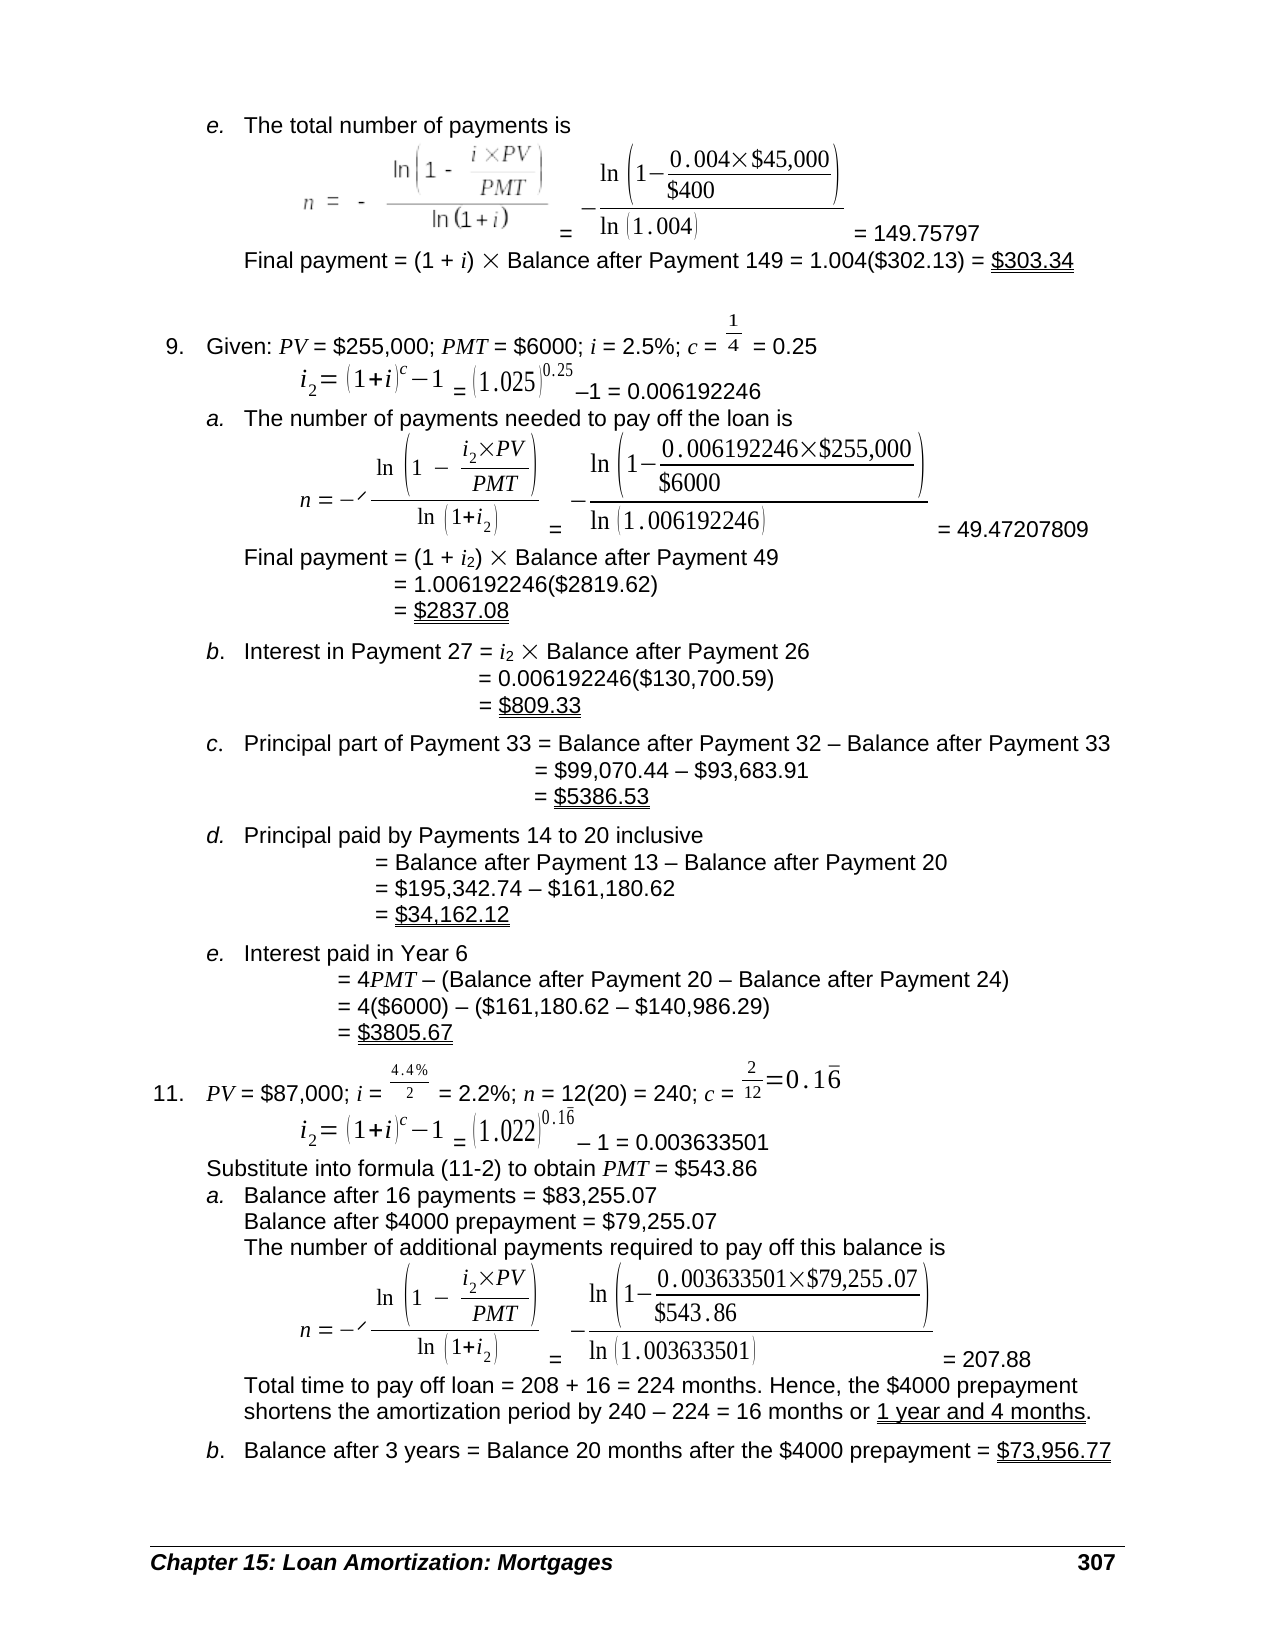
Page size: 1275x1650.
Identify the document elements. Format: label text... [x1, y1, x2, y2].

text = $99,070.44 – $93,683.91 [150, 757, 1125, 783]
text c. Principal part of Payment 33 = Balance after Payment 32 – Balance after Payment 33 [150, 730, 1125, 757]
text = = 149.75797 [150, 139, 1125, 247]
text = $5386.53 [150, 783, 1125, 809]
text 11. PV = $87,000; i = = 2.2%; n = 12(20) = 240; c = [150, 1058, 1125, 1107]
text = – 1 = 0.003633501 [150, 1107, 1125, 1155]
text Final payment = (1 + i) Balance after Payment 149 = 1.004($302.13) = $303.34 [150, 247, 1125, 273]
text b. Interest in Payment 27 = i2 Balance after Payment 26 [150, 636, 1125, 665]
text Total time to pay off loan = 208 + 16 = 224 months. Hence, the $4000 prepayment [150, 1372, 1125, 1398]
text 9. Given: PV = $255,000; PMT = $6000; i = 2.5%; c = = 0.25 [150, 311, 1125, 360]
text = = 207.88 [150, 1261, 1125, 1372]
text e. Interest paid in Year 6 [150, 940, 1125, 966]
text a. Balance after 16 payments = $83,255.07 [150, 1182, 1125, 1208]
text = $3805.67 [150, 1019, 1125, 1046]
text = = 49.47207809 [150, 431, 1125, 542]
text = Balance after Payment 13 – Balance after Payment 20 [150, 848, 1125, 875]
text = $2837.08 [150, 597, 1125, 624]
text e. The total number of payments is [150, 112, 1125, 139]
text = 4($6000) – ($161,180.62 – $140,986.29) [150, 993, 1125, 1019]
text b. Balance after 3 years = Balance 20 months after the $4000 prepayment = $73,956.77 [150, 1437, 1125, 1463]
text = 0.006192246($130,700.59) [150, 665, 1125, 692]
text Balance after $4000 prepayment = $79,255.07 [150, 1208, 1125, 1234]
text = 4PMT – (Balance after Payment 20 – Balance after Payment 24) [337, 966, 1125, 993]
text The number of additional payments required to pay off this balance is [150, 1234, 1125, 1261]
text = –1 = 0.006192246 [150, 360, 1125, 405]
text = $195,342.74 – $161,180.62 [150, 875, 1125, 901]
text = 1.006192246($2819.62) [150, 571, 1125, 597]
text Substitute into formula (11-2) to obtain PMT = $543.86 [150, 1155, 1125, 1182]
text = $809.33 [478, 692, 1125, 718]
text = $34,162.12 [150, 901, 1125, 927]
text Final payment = (1 + i2) Balance after Payment 49 [150, 542, 1125, 571]
text a. The number of payments needed to pay off the loan is [150, 405, 1125, 431]
text shortens the amortization period by 240 – 224 = 16 months or 1 year and 4 months. [150, 1398, 1125, 1425]
text d. Principal paid by Payments 14 to 20 inclusive [150, 822, 1125, 848]
